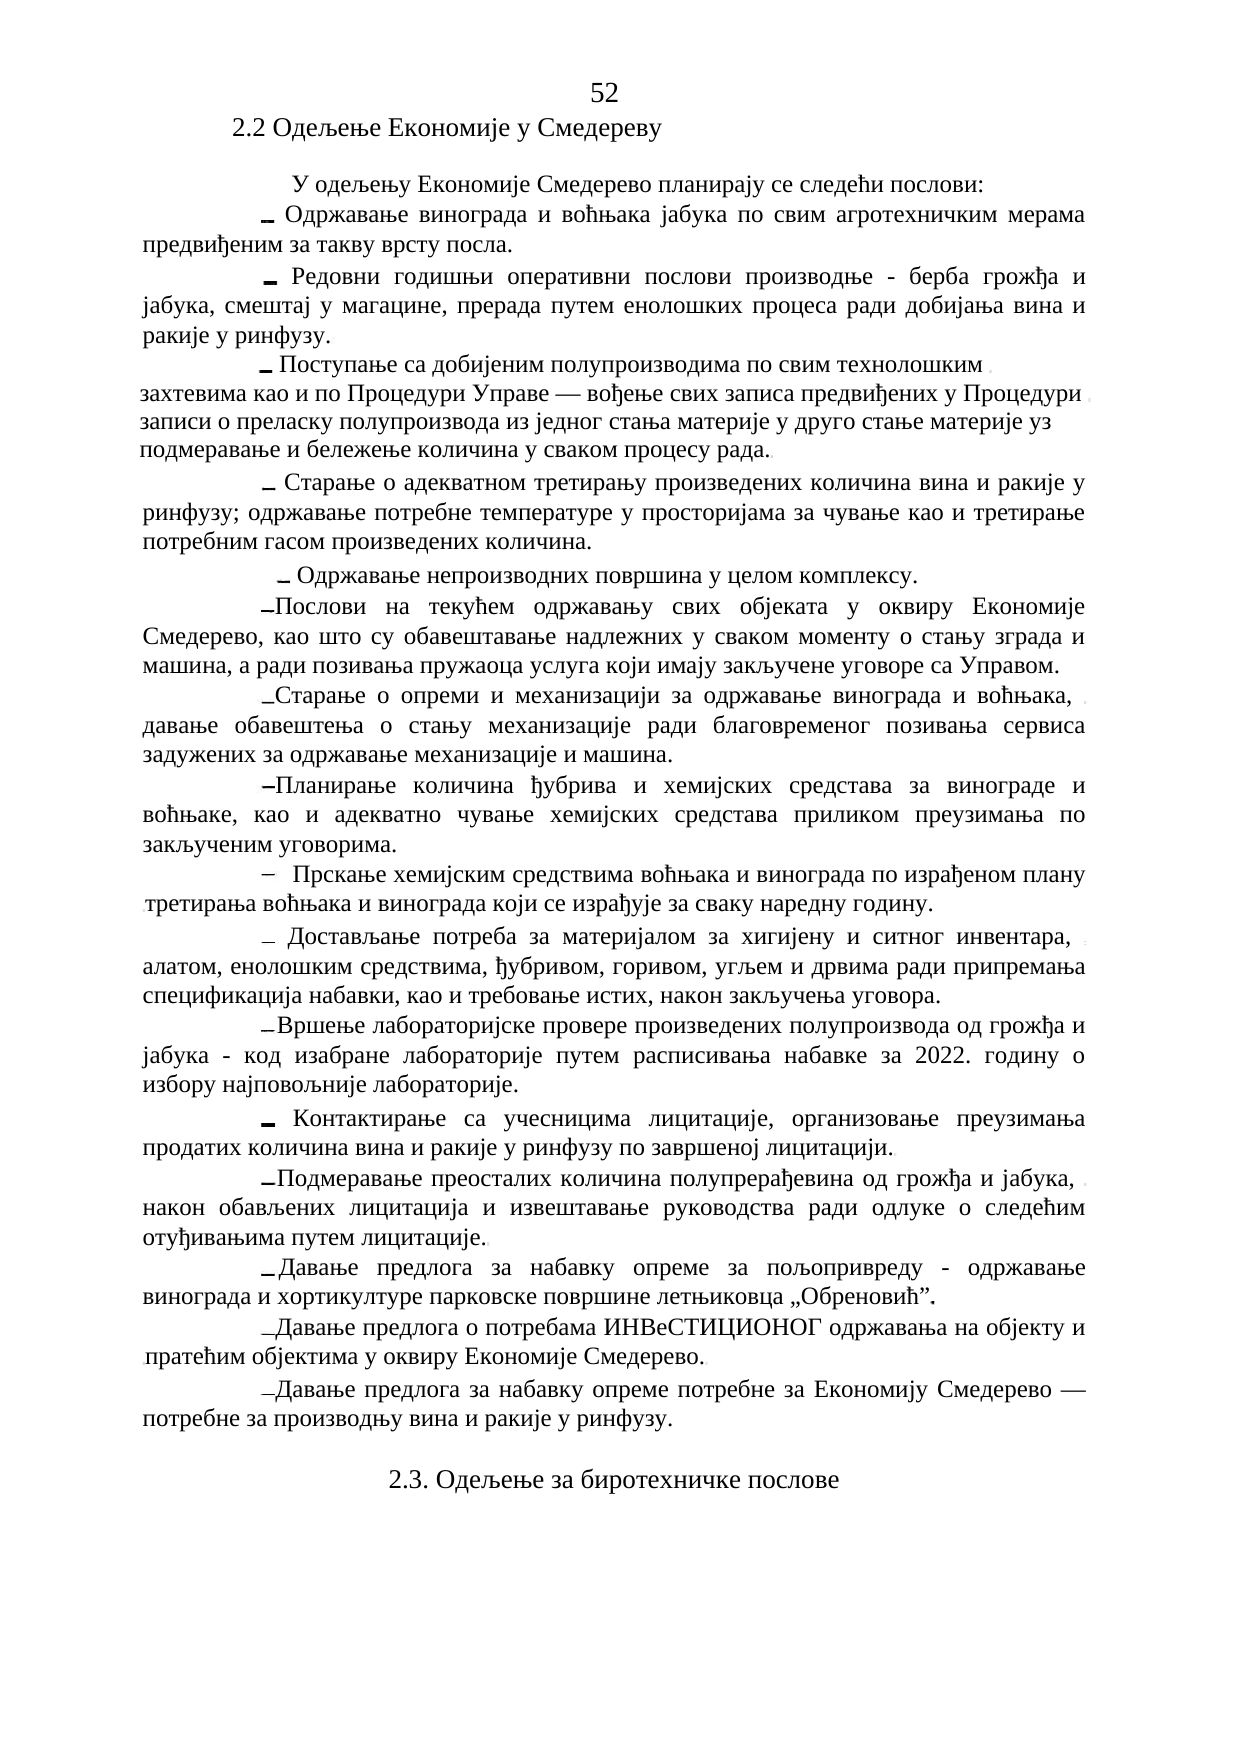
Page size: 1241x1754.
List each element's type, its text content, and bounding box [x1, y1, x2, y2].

picture [261, 1030, 277, 1034]
text Вршење лабораторијске провере произведених полупроизвода од грожђа и јабука - код изабране лабораторије путем расписивања набавке за 2022. годину о избору најповољније лабораторије. [142, 1010, 1086, 1098]
text Подмеравање преосталих количина полупрерађевина од грожђа и јабука, након обављених лицитација и извештавање руководства ради одлуке о следећим отуђивањима путем лицитације. [142, 1163, 1086, 1251]
text Прскање хемијским средствима воћњака и винограда по израђеном плану третирања воћњака и винограда који се израђује за сваку наредну годину. [142, 859, 1086, 917]
text Послови на текућем одржавању свих објеката у оквиру Економије Смедерево, као што су обавештавање надлежних у сваком моменту о стању зграда и машина, а ради позивања пружаоца услуга који имају закључене уговоре са Управом. [142, 591, 1086, 679]
text 2.3. Одељење за биротехничке послове [211, 1463, 1017, 1494]
picture [276, 579, 291, 584]
picture [261, 862, 293, 883]
text Старање о опреми и механизацији за одржавање винограда и воћњака, давање обавештења о стању механизације ради благовременог позивања сервиса задужених за одржавање механизације и машина. [142, 680, 1086, 768]
picture [261, 1181, 277, 1186]
picture [260, 1330, 275, 1335]
text Планирање количина ђубрива и хемијских средстава за винограде и воћњаке, као и адекватно чување хемијских средстава приликом преузимања по закљученим уговорима. [142, 770, 1086, 858]
picture [261, 487, 276, 491]
text У одељењу Економије Смедерево планирају се следећи послови: [291, 169, 1086, 198]
text Контактирање са учесницима лицитације, организовање преузимања продатих количина вина и ракије у ринфузу по завршеној лицитацији. [142, 1103, 1086, 1161]
text Достављање потреба за материјалом за хигијену и ситног инвентара, алатом, енолошким средствима, ђубривом, горивом, угљем и дрвима ради припремања спецификација набавки, као и требовање истих, након закључења уговора. [142, 921, 1086, 1009]
text 2.2 Одељење Економије у Смедереву [232, 111, 997, 142]
picture [261, 1123, 276, 1127]
text Поступање са добијеним полупроизводима по свим технолошким захтевима као и по Процедури Управе — вођење свих записа предвиђених у Процедури записи о преласку полупроизвода из једног стања материје у друго стање материје уз подмеравање и бележење количина у сваком процесу рада. [139, 350, 1092, 463]
picture [261, 610, 275, 615]
picture [261, 1270, 279, 1276]
picture [256, 785, 275, 793]
picture [263, 281, 278, 285]
text Редовни годишњи оперативни послови производње - берба грожђа и јабука, смештај у магацине, прерада путем енолошких процеса ради добијања вина и ракије у ринфузу. [142, 261, 1086, 349]
text Давање предлога за набавку опреме потребне за Економију Смедерево — потребне за производњу вина и ракије у ринфузу. [142, 1374, 1086, 1432]
text Одржавање непроизводних површина у целом комплексу. [136, 560, 1059, 589]
text Старање о адекватном третирању произведених количина вина и ракије у ринфузу; одржавање потребне температуре у просторијама за чување као и третирање потребним гасом произведених количина. [142, 467, 1086, 555]
text Одржавање винограда и воћњака јабука по свим агротехничким мерама предвиђеним за такву врсту посла. [142, 199, 1086, 257]
picture [257, 699, 275, 704]
text Давање предлога за набавку опреме за пољопривреду - одржавање винограда и хортикултуре парковске површине летњиковца „Обреновић” [142, 1252, 1086, 1310]
text Давање предлога о потребама ИНВеСТИЦИОНОГ одржавања на објекту и пратећим објектима у оквиру Економије Смедерево. [142, 1312, 1086, 1370]
